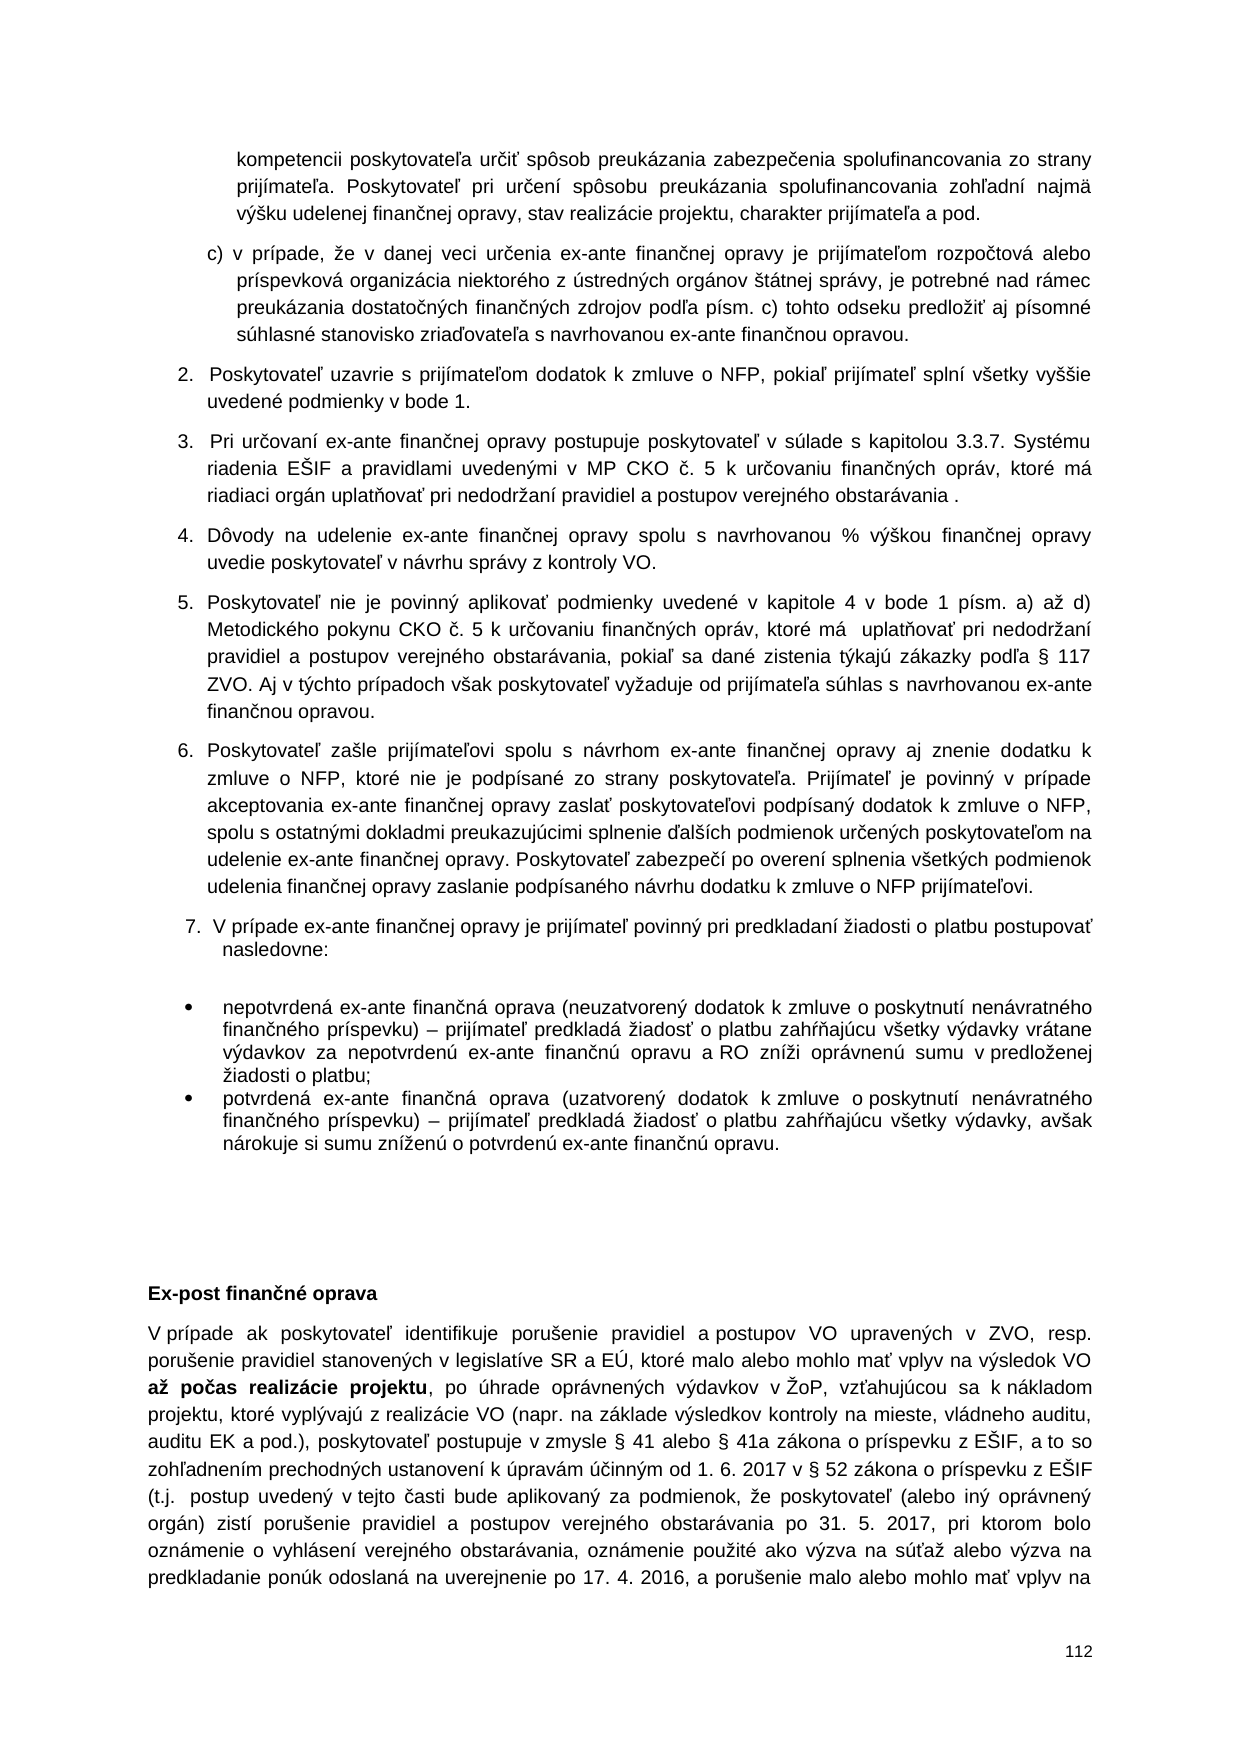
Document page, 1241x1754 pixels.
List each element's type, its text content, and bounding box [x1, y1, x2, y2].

text 7. V prípade ex-ante finančnej opravy je prijímateľ povinný pri predkladaní žiadosti o platbu postupovať nasledovne: [185, 915, 1092, 960]
text 4. Dôvody na udelenie ex-ante finančnej opravy spolu s navrhovanou % výškou finančnej opravy uvedie poskytovateľ v návrhu správy z kontroly VO. [177, 524, 1092, 574]
text 3. Pri určovaní ex-ante finančnej opravy postupuje poskytovateľ v súlade s kapitolou 3.3.7. Systému riadenia EŠIF a pravidlami uvedenými v MP CKO č. 5 k určovaniu finančných opráv, ktoré má riadiaci orgán uplatňovať pri nedodržaní pravidiel a postupov verejného obstarávania . [177, 430, 1092, 507]
text Ex-post finančné oprava [148, 1282, 1092, 1304]
text 2. Poskytovateľ uzavrie s prijímateľom dodatok k zmluve o NFP, pokiaľ prijímateľ splní všetky vyššie uvedené podmienky v bode 1. [177, 363, 1092, 413]
list nepotvrdená ex-ante finančná oprava (neuzatvorený dodatok k zmluve o poskytnutí nenávratného finančného príspevku) – prijímateľ predkladá žiadosť o platbu zahŕňajúcu všetky výdavky vrátane výdavkov za nepotvrdenú ex-ante finančnú opravu a RO zníži oprávnenú sumu v predloženej žiadosti o platbu; [185, 996, 1092, 1086]
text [148, 1321, 1092, 1589]
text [207, 148, 1092, 225]
text 6. Poskytovateľ zašle prijímateľovi spolu s návrhom ex-ante finančnej opravy aj znenie dodatku k zmluve o NFP, ktoré nie je podpísané zo strany poskytovateľa. Prijímateľ je povinný v prípade akceptovania ex-ante finančnej opravy zaslať poskytovateľovi podpísaný dodatok k zmluve o NFP, spolu s ostatnými dokladmi preukazujúcimi splnenie ďalších podmienok určených poskytovateľom na udelenie ex-ante finančnej opravy. Poskytovateľ zabezpečí po overení splnenia všetkých podmienok udelenia finančnej opravy zaslanie podpísaného návrhu dodatku k zmluve o NFP prijímateľovi. [177, 739, 1092, 898]
text 5. Poskytovateľ nie je povinný aplikovať podmienky uvedené v kapitole 4 v bode 1 písm. a) až d) Metodického pokynu CKO č. 5 k určovaniu finančných opráv, ktoré má uplatňovať pri nedodržaní pravidiel a postupov verejného obstarávania, pokiaľ sa dané zistenia týkajú zákazky podľa § 117 ZVO. Aj v týchto prípadoch však poskytovateľ vyžaduje od prijímateľa súhlas s navrhovanou ex-ante finančnou opravou. [177, 591, 1092, 722]
list potvrdená ex-ante finančná oprava (uzatvorený dodatok k zmluve o poskytnutí nenávratného finančného príspevku) – prijímateľ predkladá žiadosť o platbu zahŕňajúcu všetky výdavky, avšak nárokuje si sumu zníženú o potvrdenú ex-ante finančnú opravu. [185, 1086, 1092, 1155]
text c) v prípade, že v danej veci určenia ex-ante finančnej opravy je prijímateľom rozpočtová alebo príspevková organizácia niektorého z ústredných orgánov štátnej správy, je potrebné nad rámec preukázania dostatočných finančných zdrojov podľa písm. c) tohto odseku predložiť aj písomné súhlasné stanovisko zriaďovateľa s navrhovanou ex-ante finančnou opravou. [207, 242, 1092, 346]
